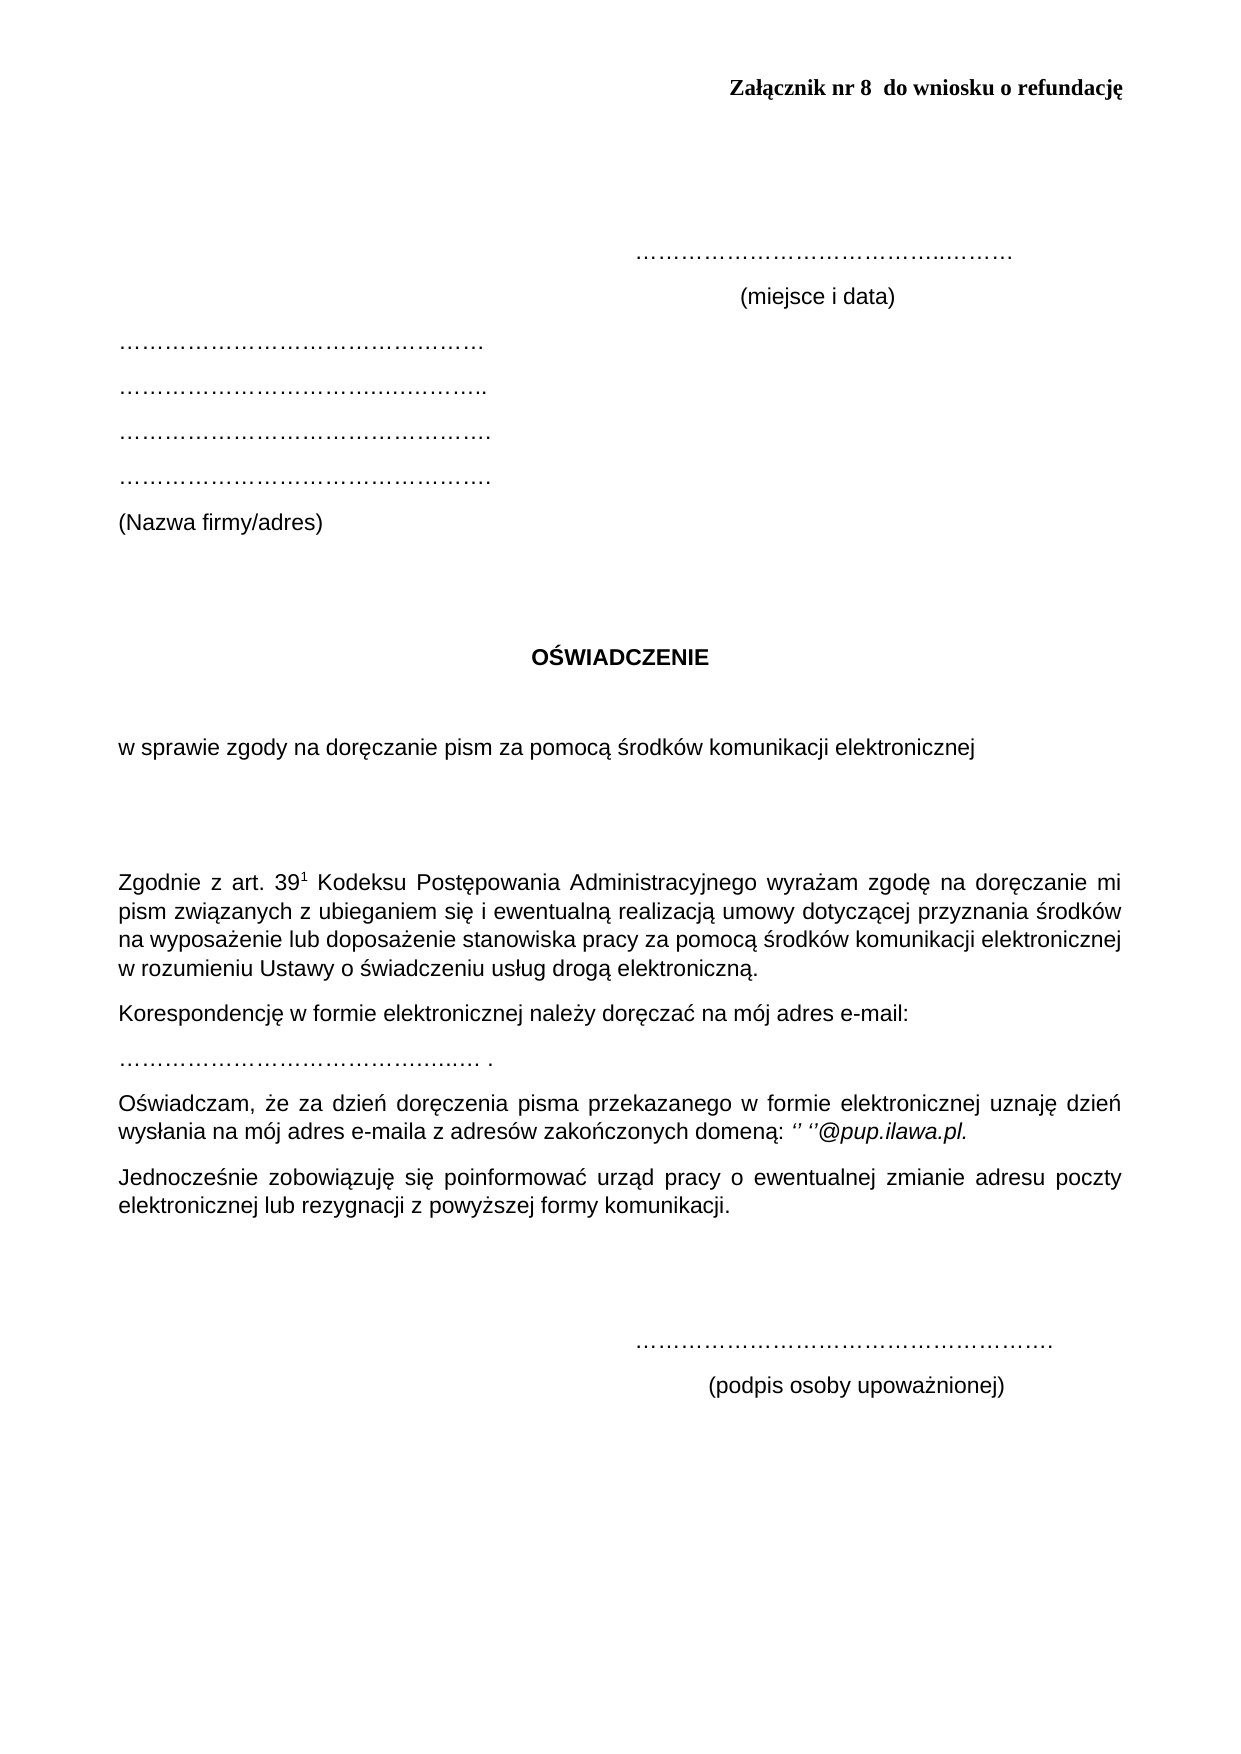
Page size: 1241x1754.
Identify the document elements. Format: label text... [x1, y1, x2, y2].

text Jednocześnie zobowiązuję się poinformować urząd pracy o ewentualnej zmianie adresu poczty elektronicznej lub rezygnacji z powyższej formy komunikacji. [118, 1163, 1122, 1218]
text Korespondencję w formie elektronicznej należy doręczać na mój adres e-mail: [118, 1000, 1122, 1026]
text (podpis osoby upoważnionej) [634, 1372, 1122, 1399]
text …………………………………………. [118, 418, 1122, 444]
text …………………………….….……….. [118, 373, 1122, 399]
text OŚWIADCZENIE [118, 644, 1122, 670]
text w sprawie zgody na doręczanie pism za pomocą środków komunikacji elektronicznej [118, 734, 1122, 760]
text Zgodnie z art. 391 Kodeksu Postępowania Administracyjnego wyrażam zgodę na doręczanie mi pism związanych z ubieganiem się i ewentualną realizacją umowy dotyczącej przyznania środków na wyposażenie lub doposażenie stanowiska pracy za pomocą środków komunikacji elektronicznej w rozumieniu Ustawy o świadczeniu usług drogą elektroniczną. [118, 869, 1122, 981]
text ………………………………………………. [634, 1327, 1122, 1353]
text ………………………………….…..… . [118, 1045, 1122, 1071]
text Oświadczam, że za dzień doręczenia pisma przekazanego w formie elektronicznej uznaję dzień wysłania na mój adres e-maila z adresów zakończonych domeną: ‘’ ‘’@pup.ilawa.pl. [118, 1090, 1122, 1145]
text (Nazwa firmy/adres) [118, 508, 1122, 535]
text ………………………………………… [118, 328, 1122, 354]
text …………………………………………. [118, 463, 1122, 490]
text (miejsce i data) [634, 283, 1122, 309]
text …………………………………..……… [634, 238, 1122, 264]
